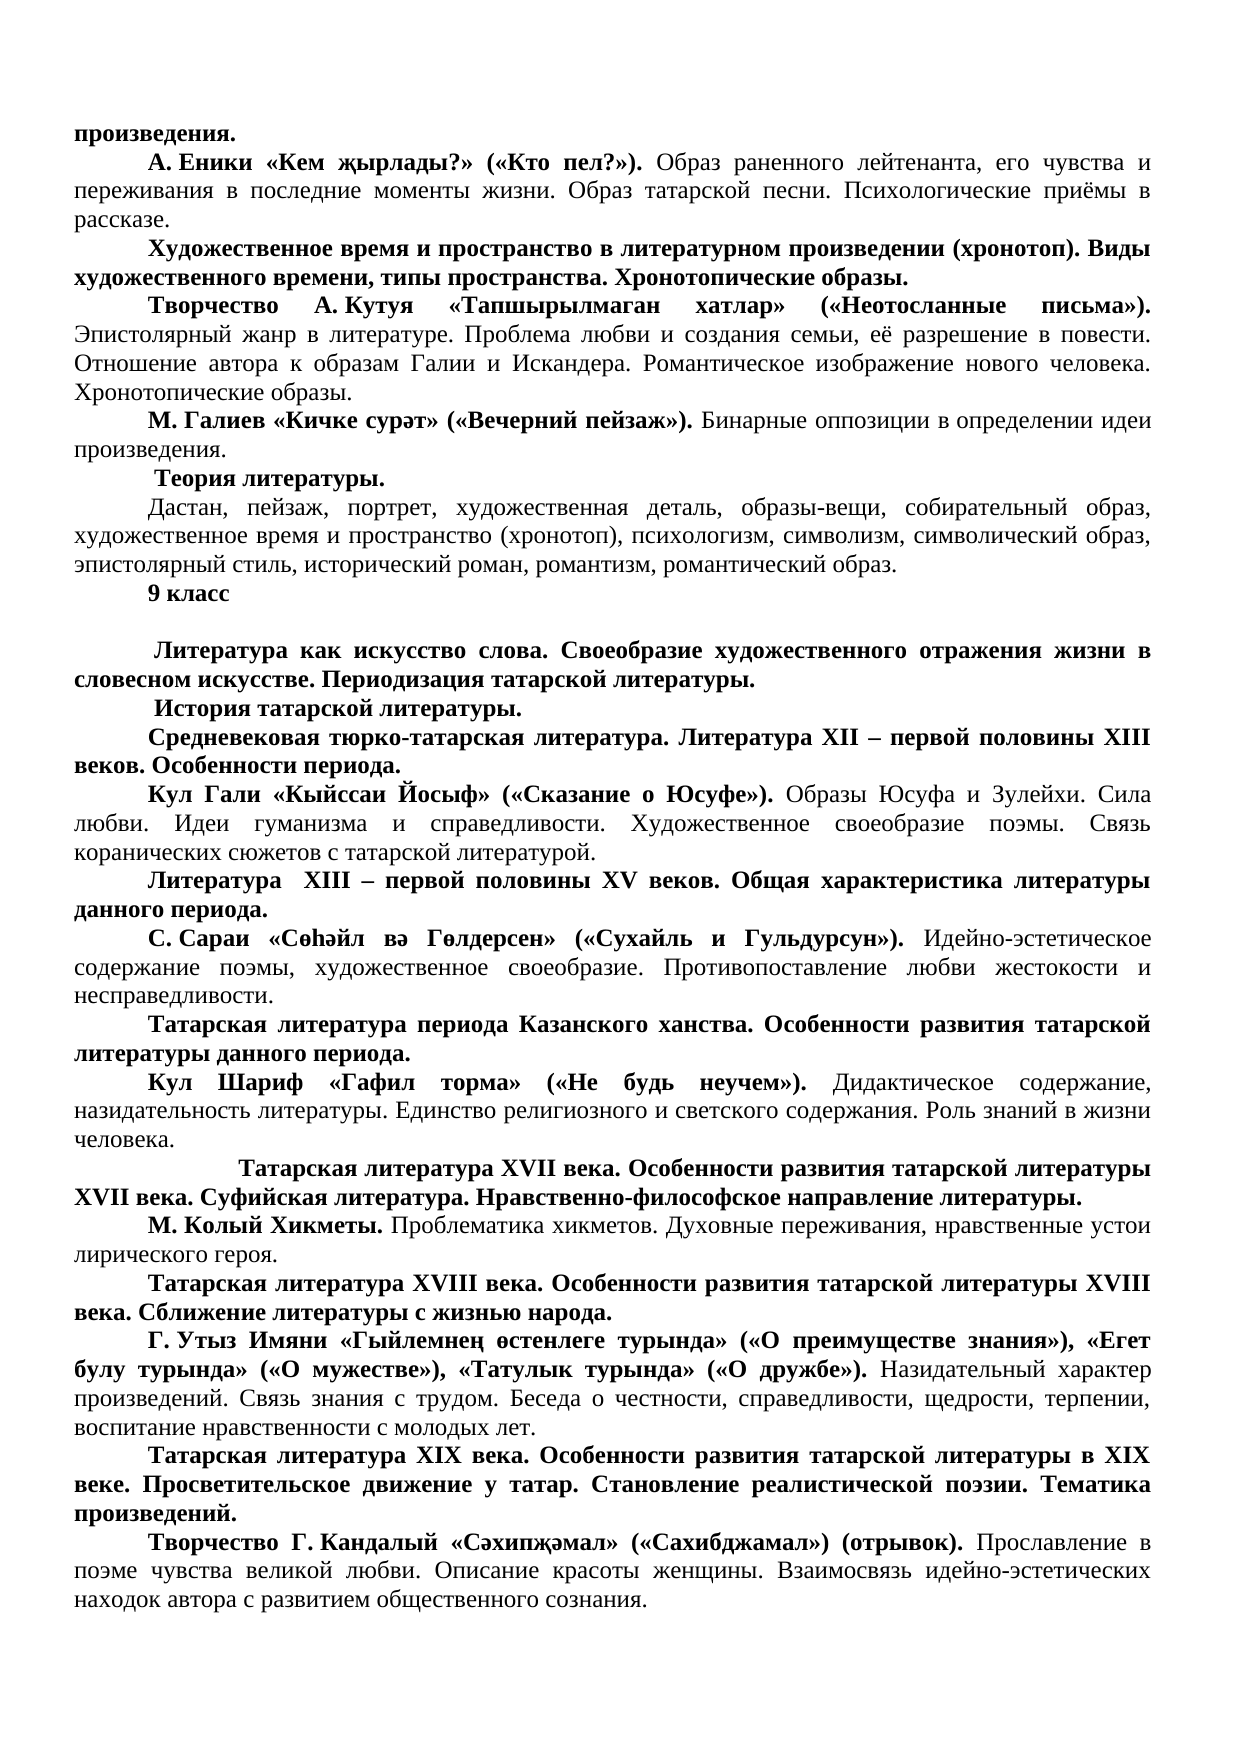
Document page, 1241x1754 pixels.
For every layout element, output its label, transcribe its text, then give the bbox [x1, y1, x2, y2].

text Татарская литература XVII века. Особенности развития татарской литературы XVII века. Суфийская литература. Нравственно-философское направление литературы. [74, 1153, 1152, 1211]
text 9 класс [74, 578, 1152, 607]
text Творчество А. Кутуя «Тапшырылмаган хатлар» («Неотосланные письма»). Эпистолярный жанр в литературе. Проблема любви и создания семьи, её разрешение в повести. Отношение автора к образам Галии и Искандера. Романтическое изображение нового человека. Хронотопические образы. [74, 291, 1152, 406]
text Средневековая тюрко-татарская литература. Литература XII – первой половины XIII веков. Особенности периода. [74, 722, 1152, 779]
text С. Сараи «Сөһәйл вә Гөлдерсен» («Сухайль и Гульдурсун»). Идейно-эстетическое содержание поэмы, художественное своеобразие. Противопоставление любви жестокости и несправедливости. [74, 923, 1152, 1009]
text Г. Утыз Имяни «Гыйлемнең өстенлеге турында» («О преимуществе знания»), «Егет булу турында» («О мужестве»), «Татулык турында» («О дружбе»). Назидательный характер произведений. Связь знания с трудом. Беседа о честности, справедливости, щедрости, терпении, воспитание нравственности с молодых лет. [74, 1326, 1152, 1441]
text Татарская литература периода Казанского ханства. Особенности развития татарской литературы данного периода. [74, 1009, 1152, 1067]
text А. Еники «Кем җырлады?» («Кто пел?»). Образ раненного лейтенанта, его чувства и переживания в последние моменты жизни. Образ татарской песни. Психологические приёмы в рассказе. [74, 147, 1152, 233]
text Художественное время и пространство в литературном произведении (хронотоп). Виды художественного времени, типы пространства. Хронотопические образы. [74, 233, 1152, 291]
text Дастан, пейзаж, портрет, художественная деталь, образы-вещи, собирательный образ, художественное время и пространство (хронотоп), психологизм, символизм, символический образ, эпистолярный стиль, исторический роман, романтизм, романтический образ. [74, 492, 1152, 578]
text Кул Гали «Кыйссаи Йосыф» («Сказание о Юсуфе»). Образы Юсуфа и Зулейхи. Сила любви. Идеи гуманизма и справедливости. Художественное своеобразие поэмы. Связь коранических сюжетов с татарской литературой. [74, 779, 1152, 866]
text Татарская литература XVIII века. Особенности развития татарской литературы XVIII века. Сближение литературы с жизнью народа. [74, 1268, 1152, 1326]
text Кул Шариф «Гафил торма» («Не будь неучем»). Дидактическое содержание, назидательность литературы. Единство религиозного и светского содержания. Роль знаний в жизни человека. [74, 1067, 1152, 1153]
text История татарской литературы. [74, 693, 1152, 722]
text Татарская литература XIX века. Особенности развития татарской литературы в XIX веке. Просветительское движение у татар. Становление реалистической поэзии. Тематика произведений. [74, 1441, 1152, 1527]
text М. Галиев «Кичке сурәт» («Вечерний пейзаж»). Бинарные оппозиции в определении идеи произведения. [74, 406, 1152, 463]
text Творчество Г. Кандалый «Сәхипҗәмал» («Сахибджамал») (отрывок). Прославление в поэме чувства великой любви. Описание красоты женщины. Взаимосвязь идейно-эстетических находок автора с развитием общественного сознания. [74, 1527, 1152, 1613]
text М. Колый Хикметы. Проблематика хикметов. Духовные переживания, нравственные устои лирического героя. [74, 1211, 1152, 1268]
text Литература как искусство слова. Своеобразие художественного отражения жизни в словесном искусстве. Периодизация татарской литературы. [74, 636, 1152, 693]
text Литература XIII – первой половины XV веков. Общая характеристика литературы данного периода. [74, 866, 1152, 923]
text Теория литературы. [74, 463, 1152, 492]
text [74, 118, 1152, 147]
